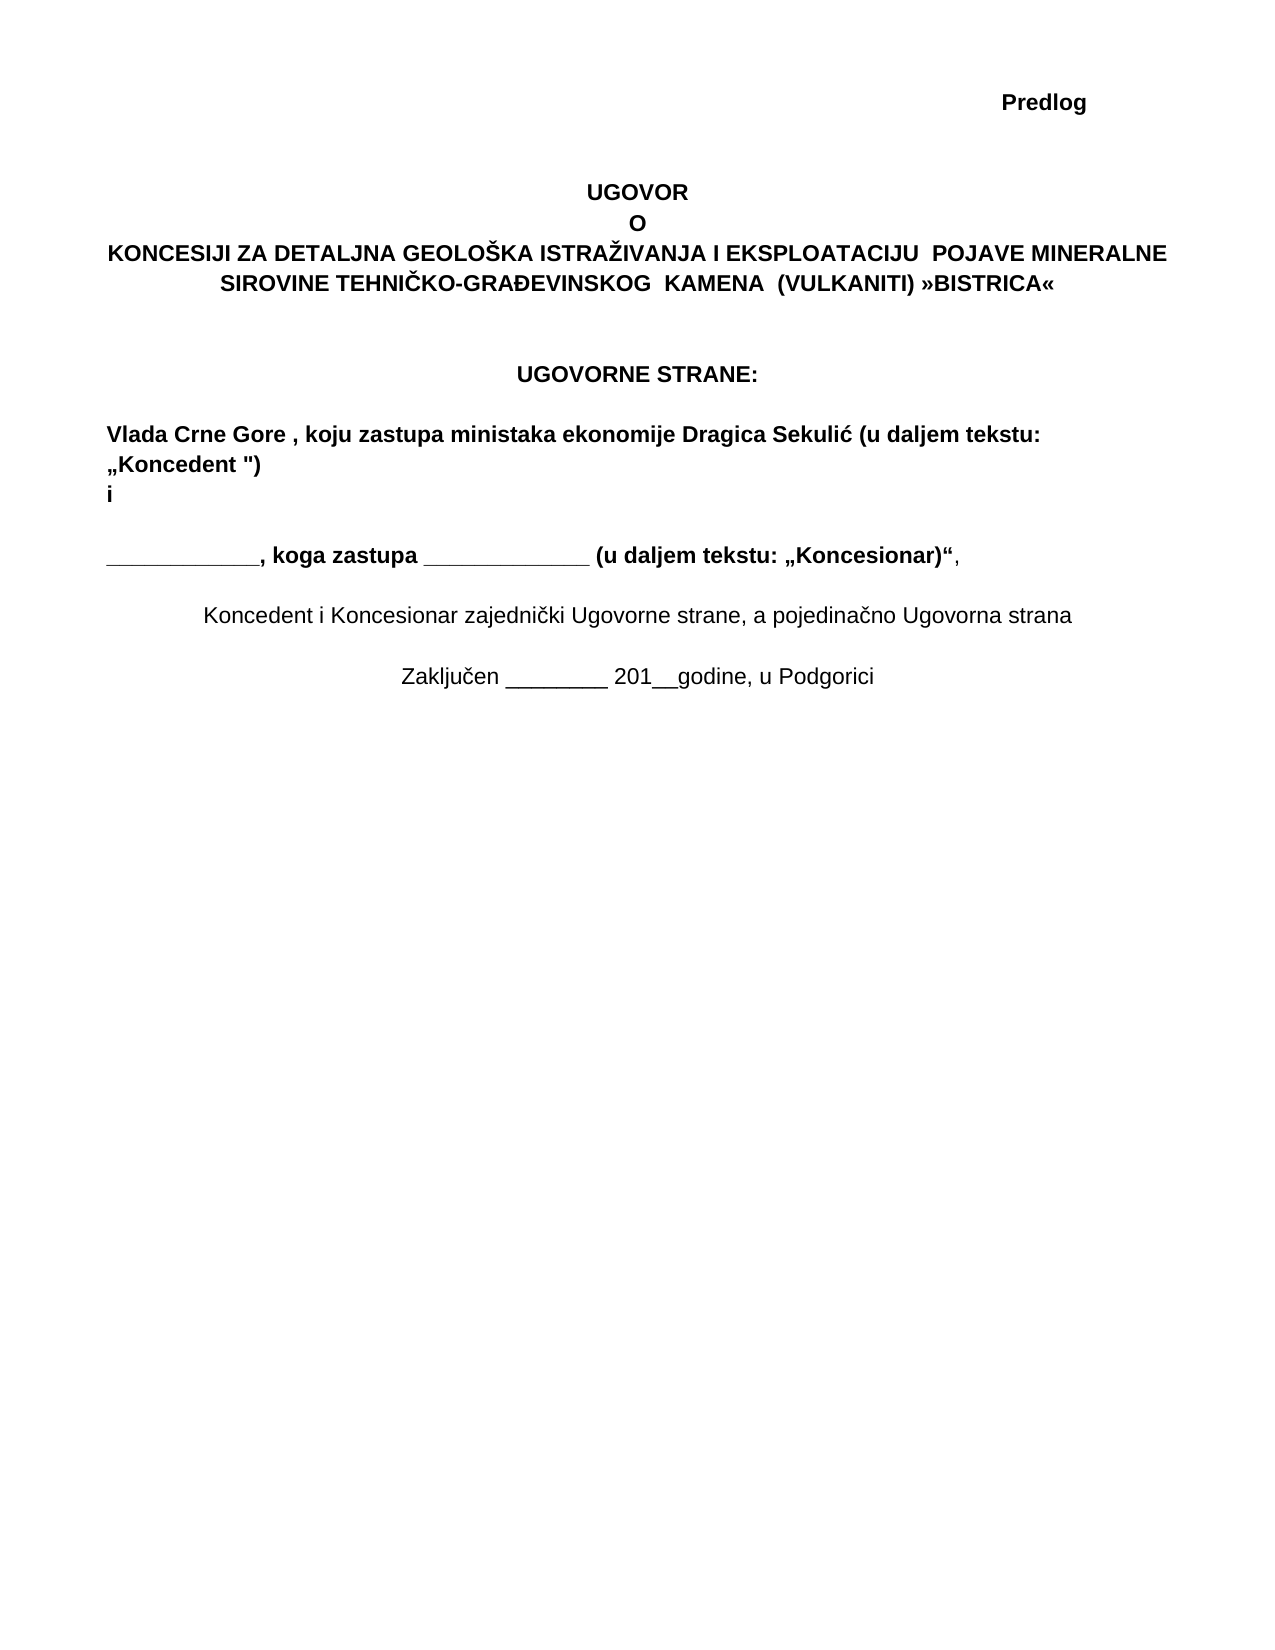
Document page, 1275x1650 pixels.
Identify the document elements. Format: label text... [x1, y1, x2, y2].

text KONCESIJI ZA DETALJNA GEOLOŠKA ISTRAŽIVANJA I EKSPLOATACIJU POJAVE MINERALNE SIROVINE TEHNIČKO-GRAĐEVINSKOG KAMENA (VULKANITI) »BISTRICA« [106, 240, 1169, 296]
text Vlada Crne Gore , koju zastupa ministaka ekonomije Dragica Sekulić (u daljem tekstu: „Koncedent ") [106, 421, 1169, 477]
text UGOVOR [106, 179, 1169, 206]
text i [106, 481, 1169, 508]
text ____________, koga zastupa _____________ (u daljem tekstu: „Koncesionar)“, [106, 542, 1169, 568]
text UGOVORNE STRANE: [106, 361, 1169, 387]
text Zaključen ________ 201__godine, u Podgorici [106, 663, 1169, 689]
text Predlog [106, 89, 1169, 115]
text O [106, 209, 1169, 236]
text Koncedent i Koncesionar zajednički Ugovorne strane, a pojedinačno Ugovorna strana [106, 602, 1169, 628]
